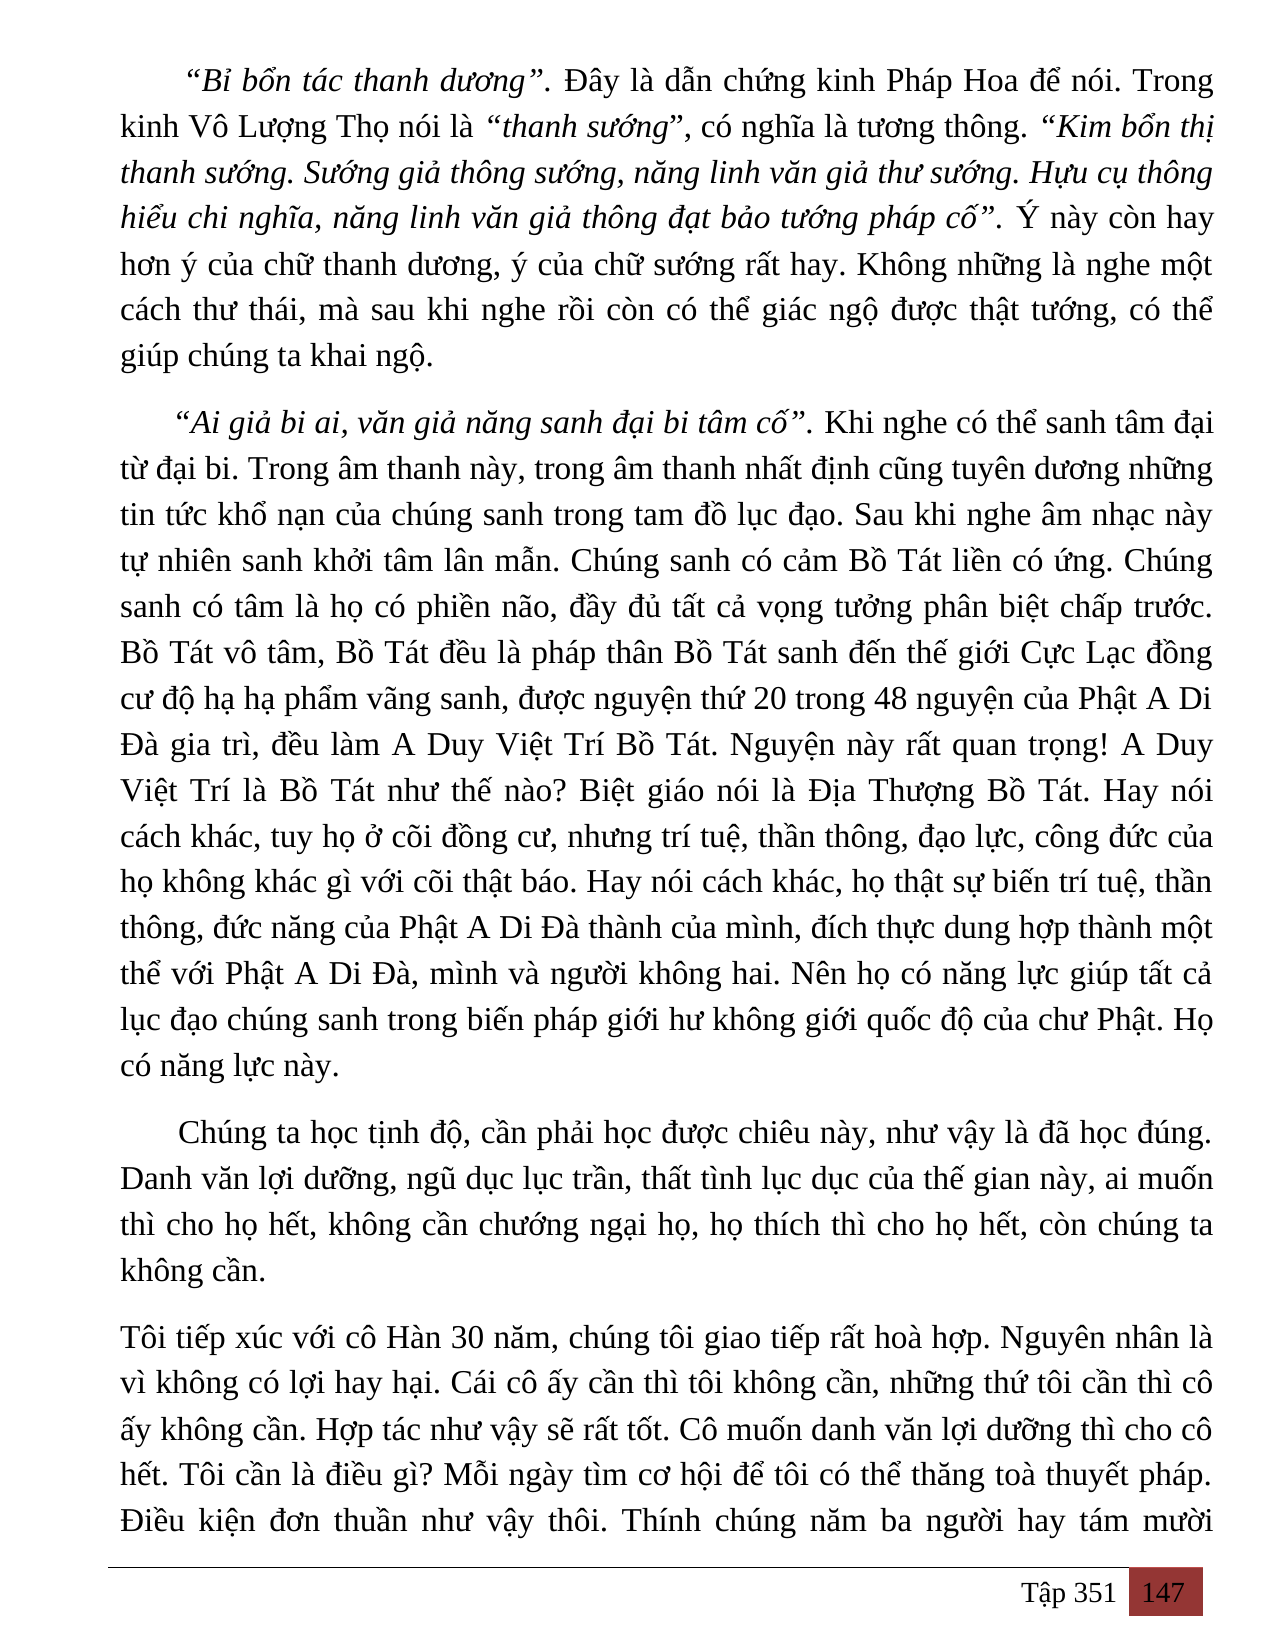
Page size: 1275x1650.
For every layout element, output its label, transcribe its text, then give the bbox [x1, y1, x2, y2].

text Chúng ta học tịnh độ, cần phải học được chiêu này, như vậy là đã học đúng. Danh văn lợi dưỡng, ngũ dục lục trần, thất tình lục dục của thế gian này, ai muốn thì cho họ hết, không cần chướng ngại họ, họ thích thì cho họ hết, còn chúng ta không cần. [120, 1112, 1215, 1288]
text “Bỉ bổn tác thanh dương”. Đây là dẫn chứng kinh Pháp Hoa để nói. Trong kinh Vô Lượng Thọ nói là “thanh sướng”, có nghĩa là tương thông. “Kim bổn thị thanh sướng. Sướng giả thông sướng, năng linh văn giả thư sướng. Hựu cụ thông hiểu chi nghĩa, năng linh văn giả thông đạt bảo tướng pháp cố”. Ý này còn hay hơn ý của chữ thanh dương, ý của chữ sướng rất hay. Không những là nghe một cách thư thái, mà sau khi nghe rồi còn có thể giác ngộ được thật tướng, có thể giúp chúng ta khai ngộ. [120, 60, 1215, 374]
text “Ai giả bi ai, văn giả năng sanh đại bi tâm cố”. Khi nghe có thể sanh tâm đại từ đại bi. Trong âm thanh này, trong âm thanh nhất định cũng tuyên dương những tin tức khổ nạn của chúng sanh trong tam đồ lục đạo. Sau khi nghe âm nhạc này tự nhiên sanh khởi tâm lân mẫn. Chúng sanh có cảm Bồ Tát liền có ứng. Chúng sanh có tâm là họ có phiền não, đầy đủ tất cả vọng tưởng phân biệt chấp trước. Bồ Tát vô tâm, Bồ Tát đều là pháp thân Bồ Tát sanh đến thế giới Cực Lạc đồng cư độ hạ hạ phẩm vãng sanh, được nguyện thứ 20 trong 48 nguyện của Phật A Di Đà gia trì, đều làm A Duy Việt Trí Bồ Tát. Nguyện này rất quan trọng! A Duy Việt Trí là Bồ Tát như thế nào? Biệt giáo nói là Địa Thượng Bồ Tát. Hay nói cách khác, tuy họ ở cõi đồng cư, nhưng trí tuệ, thần thông, đạo lực, công đức của họ không khác gì với cõi thật báo. Hay nói cách khác, họ thật sự biến trí tuệ, thần thông, đức năng của Phật A Di Đà thành của mình, đích thực dung hợp thành một thể với Phật A Di Đà, mình và người không hai. Nên họ có năng lực giúp tất cả lục đạo chúng sanh trong biến pháp giới hư không giới quốc độ của chư Phật. Họ có năng lực này. [120, 402, 1215, 1084]
